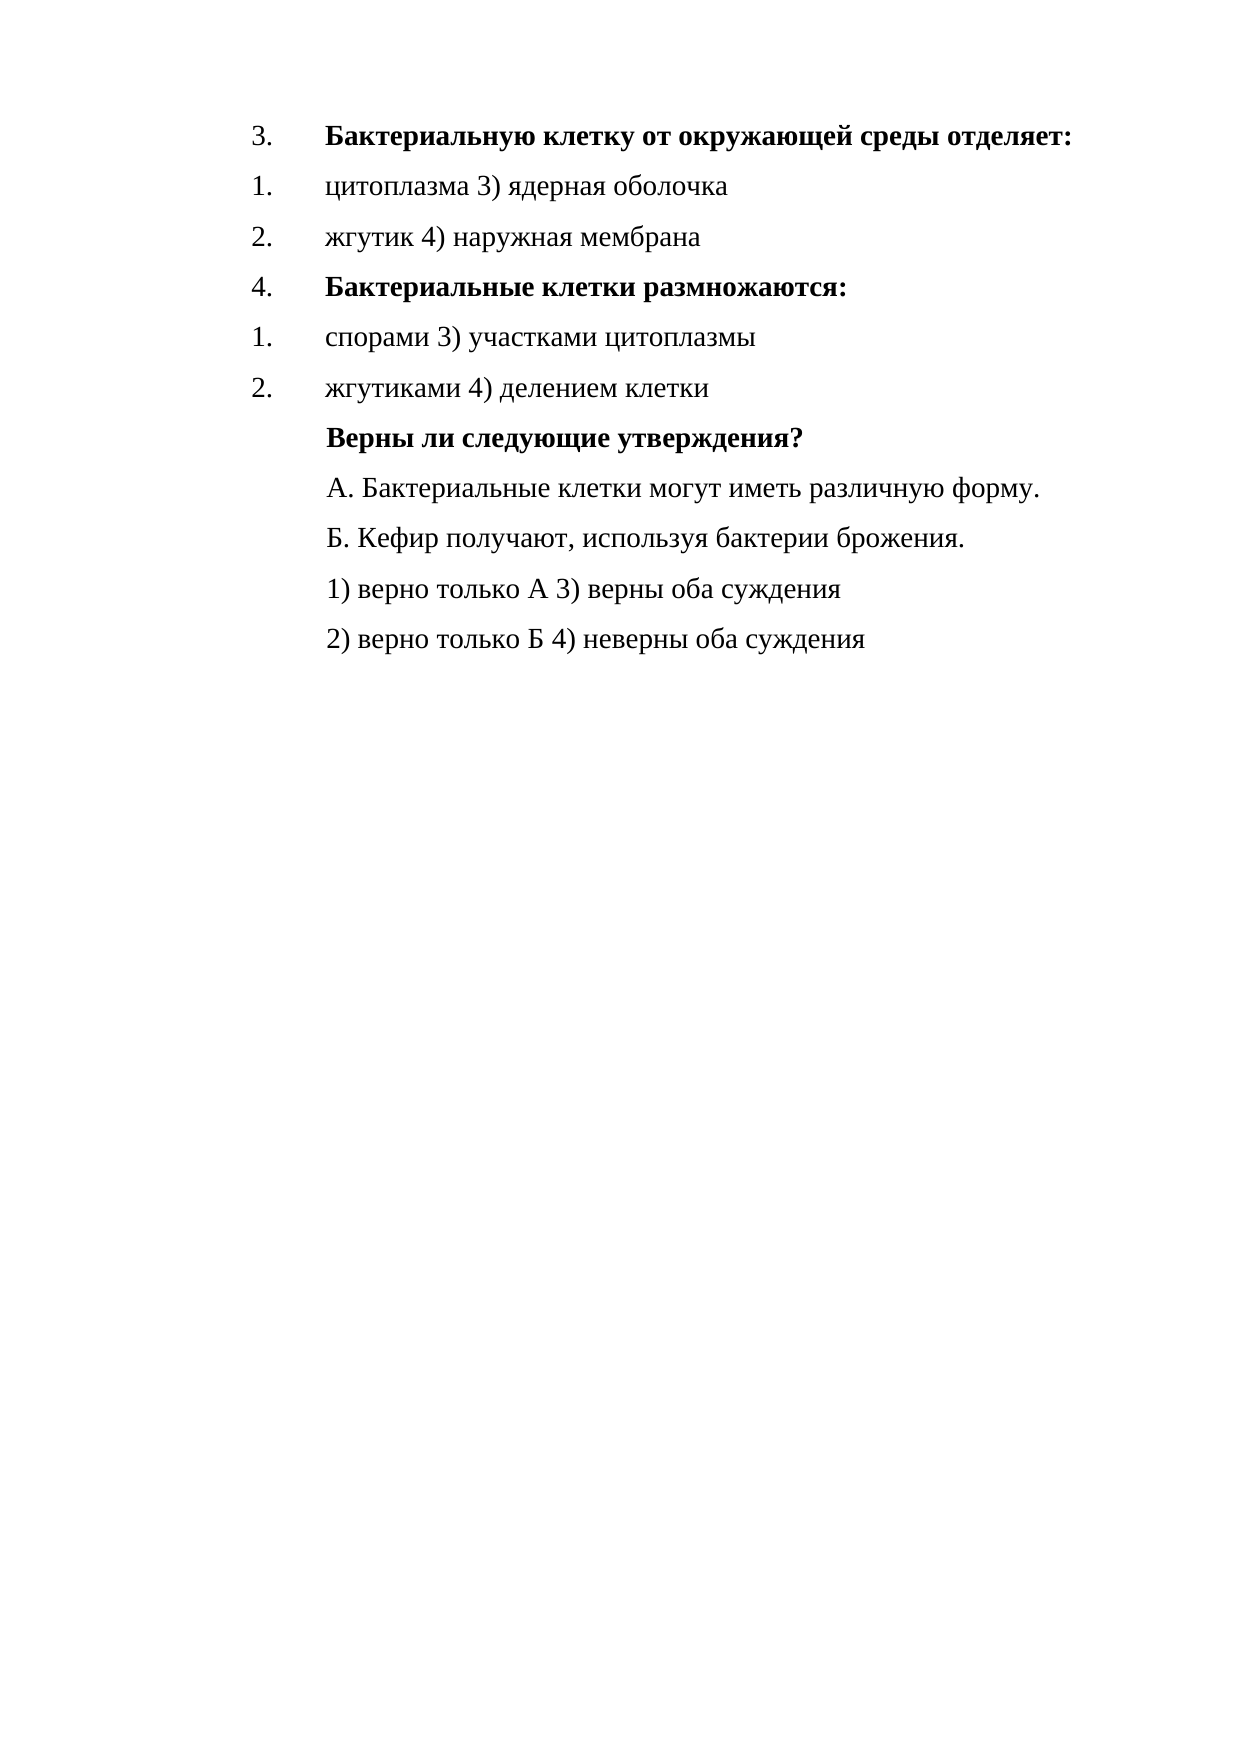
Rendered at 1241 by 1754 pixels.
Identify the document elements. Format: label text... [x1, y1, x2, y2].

list цитоплазма 3) ядерная оболочка [177, 168, 1152, 202]
text Верны ли следующие утверждения? [252, 420, 1152, 453]
list Бактериальные клетки размножаются: [177, 269, 1152, 303]
text 2) верно только Б 4) неверны оба суждения [252, 621, 1152, 655]
list Бактериальную клетку от окружающей среды отделяет: [177, 118, 1152, 152]
list спорами 3) участками цитоплазмы [177, 319, 1152, 353]
text 1) верно только А 3) верны оба суждения [252, 571, 1152, 604]
list жгутик 4) наружная мембрана [177, 219, 1152, 252]
list жгутиками 4) делением клетки [177, 370, 1152, 403]
text А. Бактериальные клетки могут иметь различную форму. [252, 470, 1152, 504]
text Б. Кефир получают, используя бактерии брожения. [252, 521, 1152, 554]
